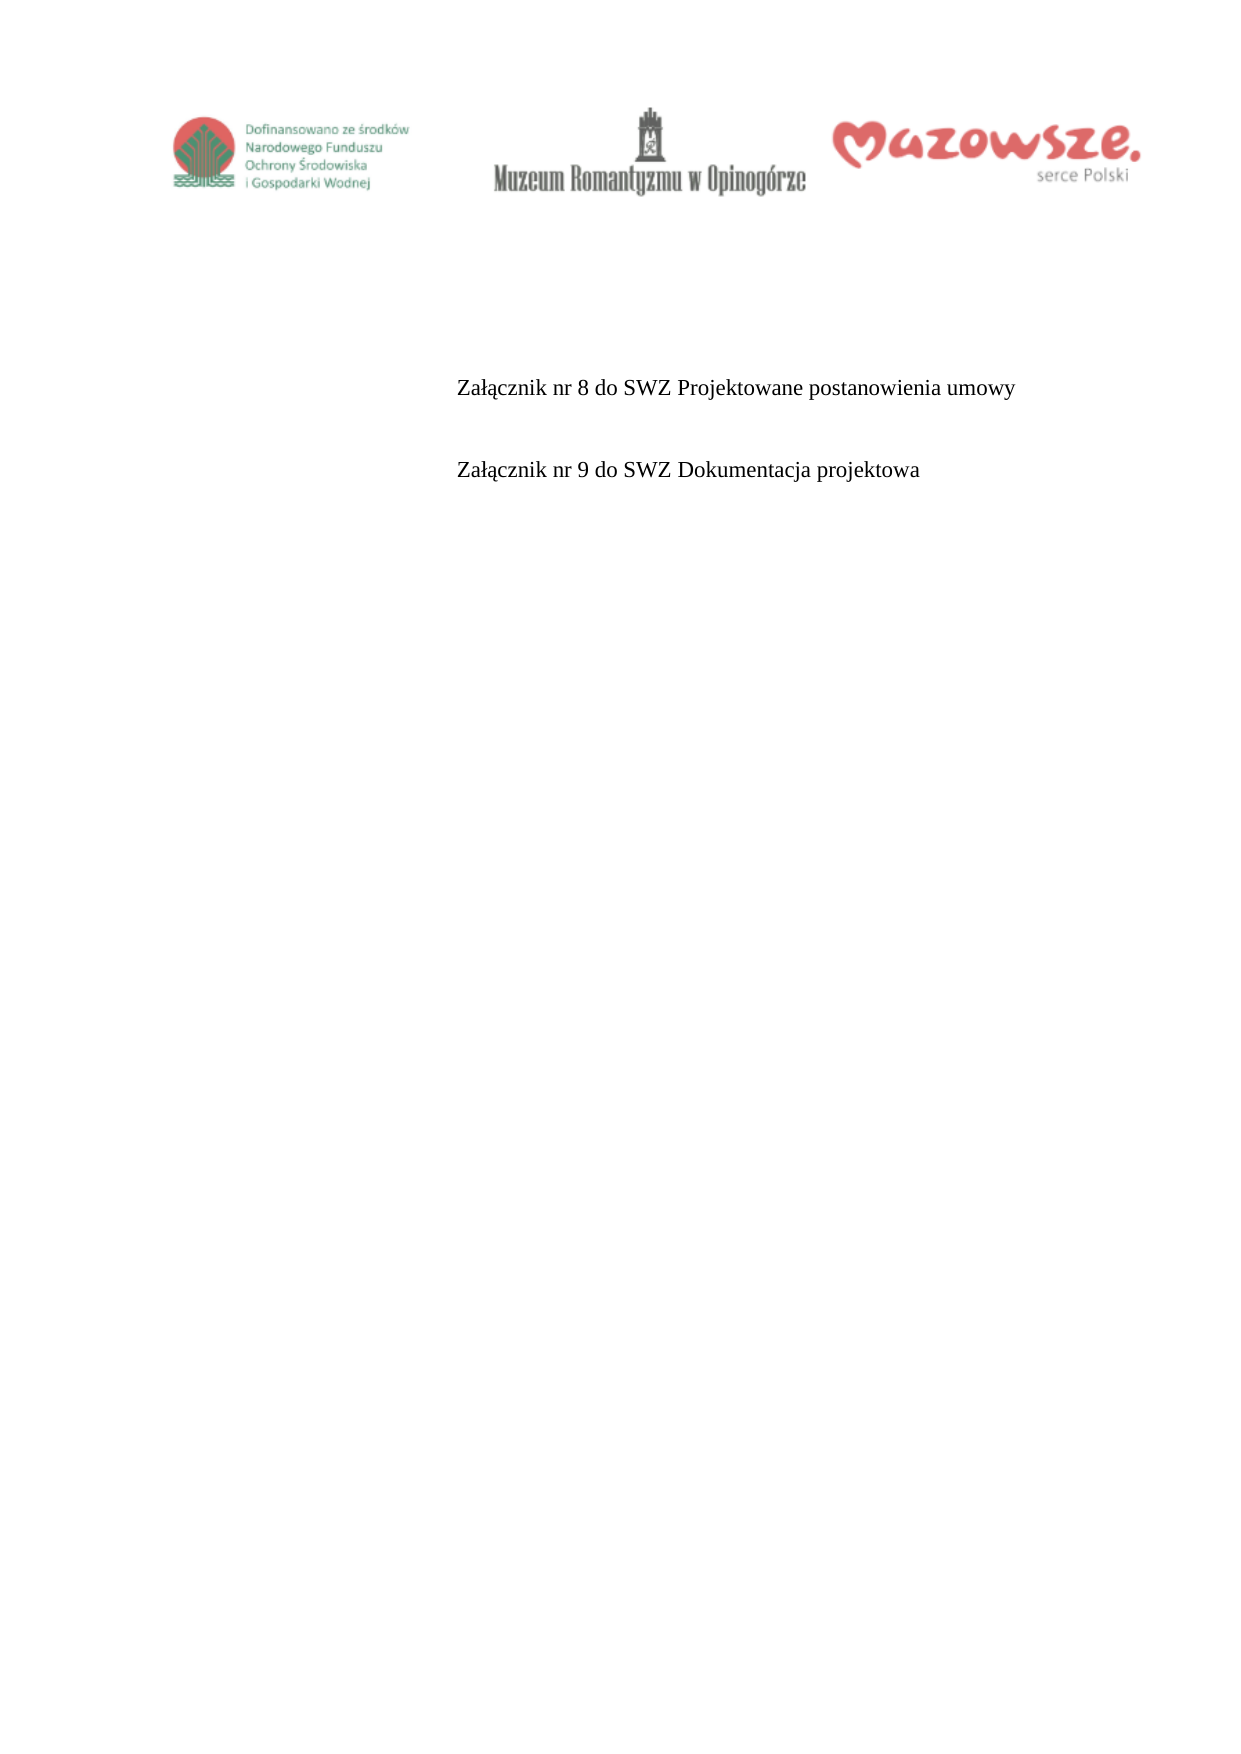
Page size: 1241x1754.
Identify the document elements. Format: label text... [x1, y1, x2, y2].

text Załącznik nr 8 do SWZ Projektowane postanowienia umowy [383, 373, 1093, 400]
text Załącznik nr 9 do SWZ Dokumentacja projektowa [457, 456, 1093, 483]
picture [147, 73, 1157, 212]
